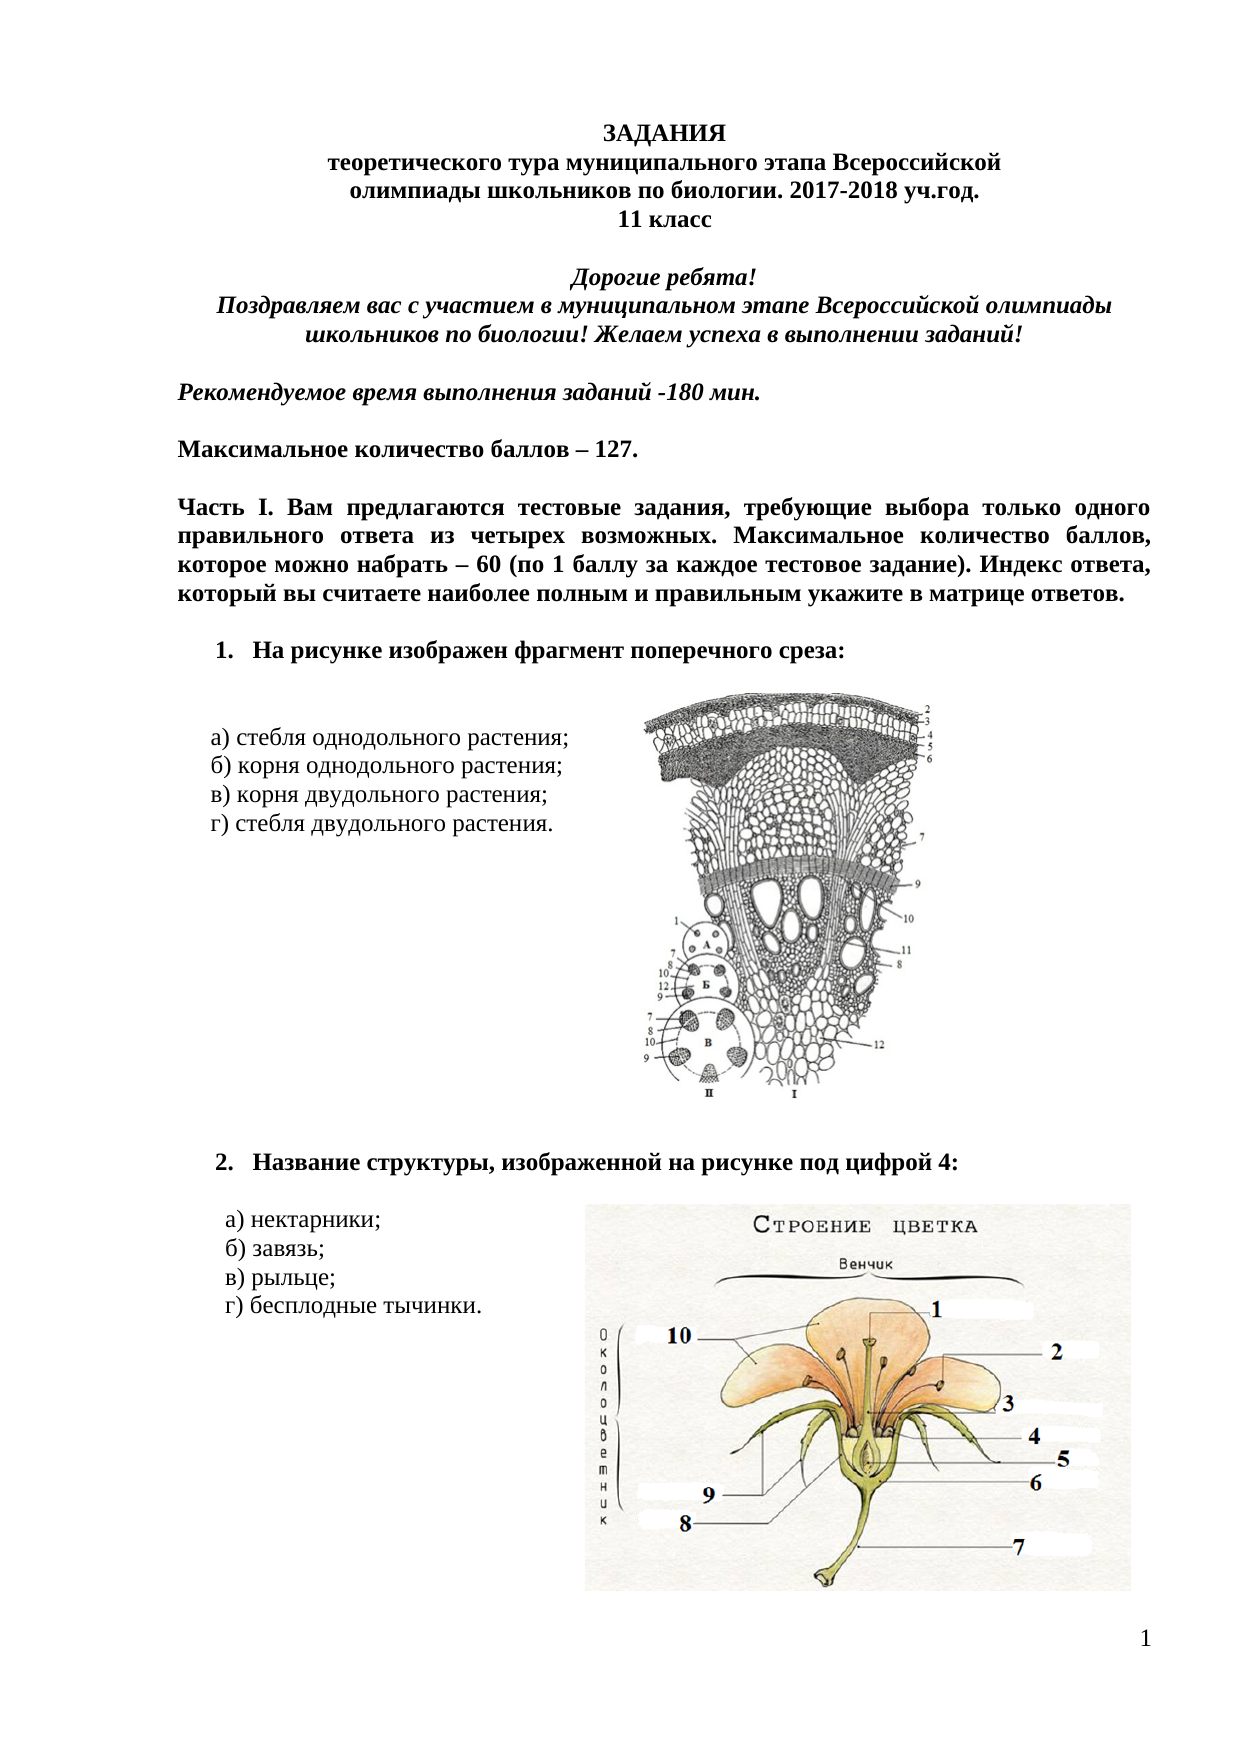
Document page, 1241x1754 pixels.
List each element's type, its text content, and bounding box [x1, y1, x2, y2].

table_header а) нектарники; б) завязь; в) рыльце; г) бесплодные тычинки. [171, 1204, 573, 1609]
text Поздравляем вас с участием в муниципальном этапе Всероссийской олимпиады школьников по биологии! Желаем успеха в выполнении заданий! [177, 291, 1152, 348]
picture [584, 1204, 1132, 1591]
table_header [632, 693, 1143, 1118]
picture [643, 693, 935, 1100]
table_header [574, 1204, 1143, 1609]
text теоретического тура муниципального этапа Всероссийской [177, 147, 1152, 176]
text Дорогие ребята! [177, 262, 1152, 291]
text ЗАДАНИЯ [177, 118, 1152, 147]
text Рекомендуемое время выполнения заданий -180 мин. [177, 377, 1152, 406]
list На рисунке изображен фрагмент поперечного среза: [215, 636, 1152, 664]
text 11 класс [177, 204, 1152, 233]
text Часть I. Вам предлагаются тестовые задания, требующие выбора только одного правильного ответа из четырех возможных. Максимальное количество баллов, которое можно набрать – 60 (по 1 баллу за каждое тестовое задание). Индекс ответа, который вы считаете наиболее полным и правильным укажите в матрице ответов. [177, 492, 1152, 607]
table_header а) стебля однодольного растения; б) корня однодольного растения; в) корня двудольного растения; г) стебля двудольного растения. [171, 693, 632, 1118]
text олимпиады школьников по биологии. 2017-2018 уч.год. [177, 176, 1152, 204]
list Название структуры, изображенной на рисунке под цифрой 4: [215, 1147, 1152, 1176]
text Максимальное количество баллов – 127. [177, 434, 1097, 463]
